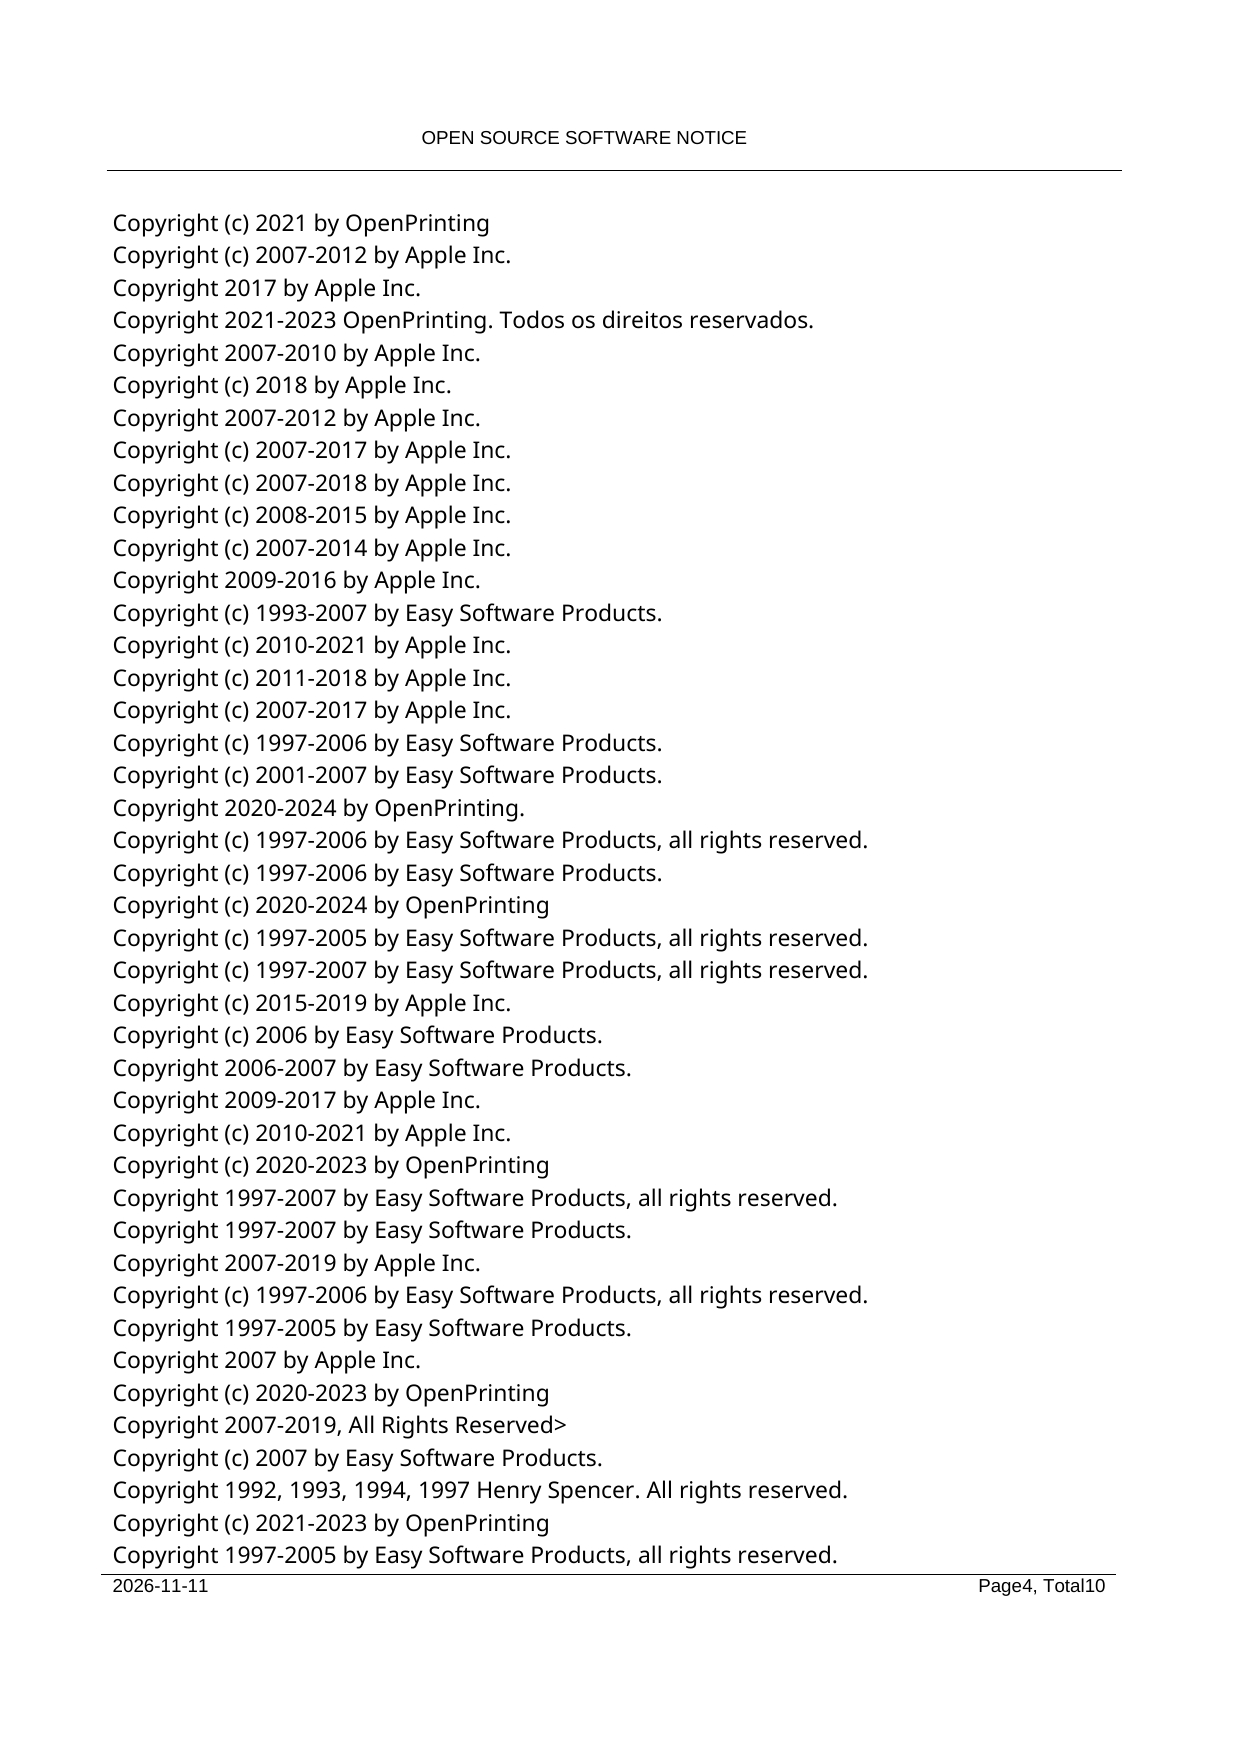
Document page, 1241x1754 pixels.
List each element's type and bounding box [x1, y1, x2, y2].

text [112, 206, 1128, 1571]
